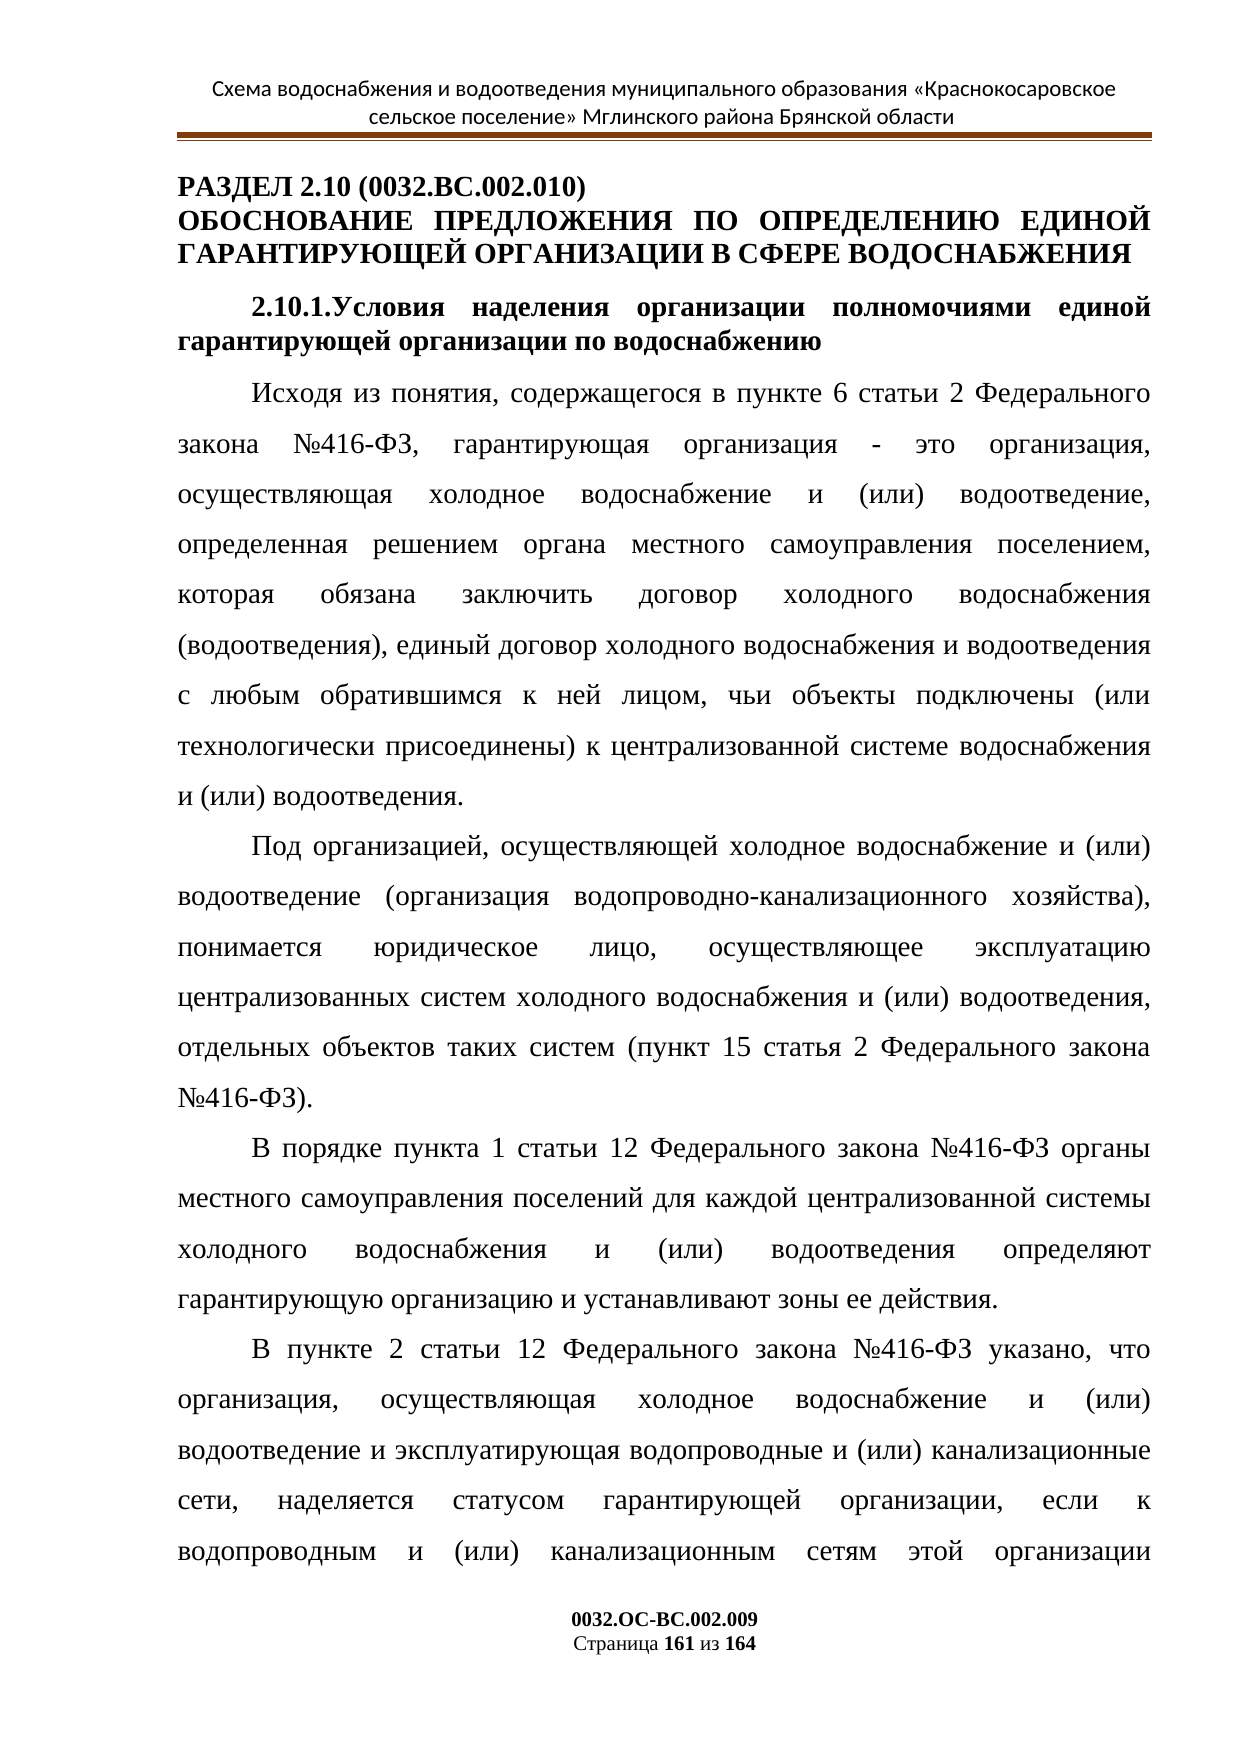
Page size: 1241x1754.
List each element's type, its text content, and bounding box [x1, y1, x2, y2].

text 2.10.1.Условия наделения организации полномочиями единой гарантирующей организации по водоснабжению [177, 289, 1152, 356]
text Под организацией, осуществляющей холодное водоснабжение и (или) водоотведение (организация водопроводно-канализационного хозяйства), понимается юридическое лицо, осуществляющее эксплуатацию централизованных систем холодного водоснабжения и (или) водоотведения, отдельных объектов таких систем (пункт 15 статья 2 Федерального закона №416-ФЗ). [177, 828, 1152, 1113]
text РАЗДЕЛ 2.10 (0032.ВС.002.010) [177, 169, 1152, 203]
text В порядке пункта 1 статьи 12 Федерального закона №416-ФЗ органы местного самоуправления поселений для каждой централизованной системы холодного водоснабжения и (или) водоотведения определяют гарантирующую организацию и устанавливают зоны ее действия. [177, 1130, 1152, 1314]
text ОБОСНОВАНИЕ ПРЕДЛОЖЕНИЯ ПО ОПРЕДЕЛЕНИЮ ЕДИНОЙ ГАРАНТИРУЮЩЕЙ ОРГАНИЗАЦИИ В СФЕРЕ ВОДОСНАБЖЕНИЯ [177, 203, 1152, 270]
text Исходя из понятия, содержащегося в пункте 6 статьи 2 Федерального закона №416-ФЗ, гарантирующая организация - это организация, осуществляющая холодное водоснабжение и (или) водоотведение, определенная решением органа местного самоуправления поселением, которая обязана заключить договор холодного водоснабжения (водоотведения), единый договор холодного водоснабжения и водоотведения с любым обратившимся к ней лицом, чьи объекты подключены (или технологически присоединены) к централизованной системе водоснабжения и (или) водоотведения. [177, 375, 1152, 811]
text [177, 1331, 1152, 1566]
